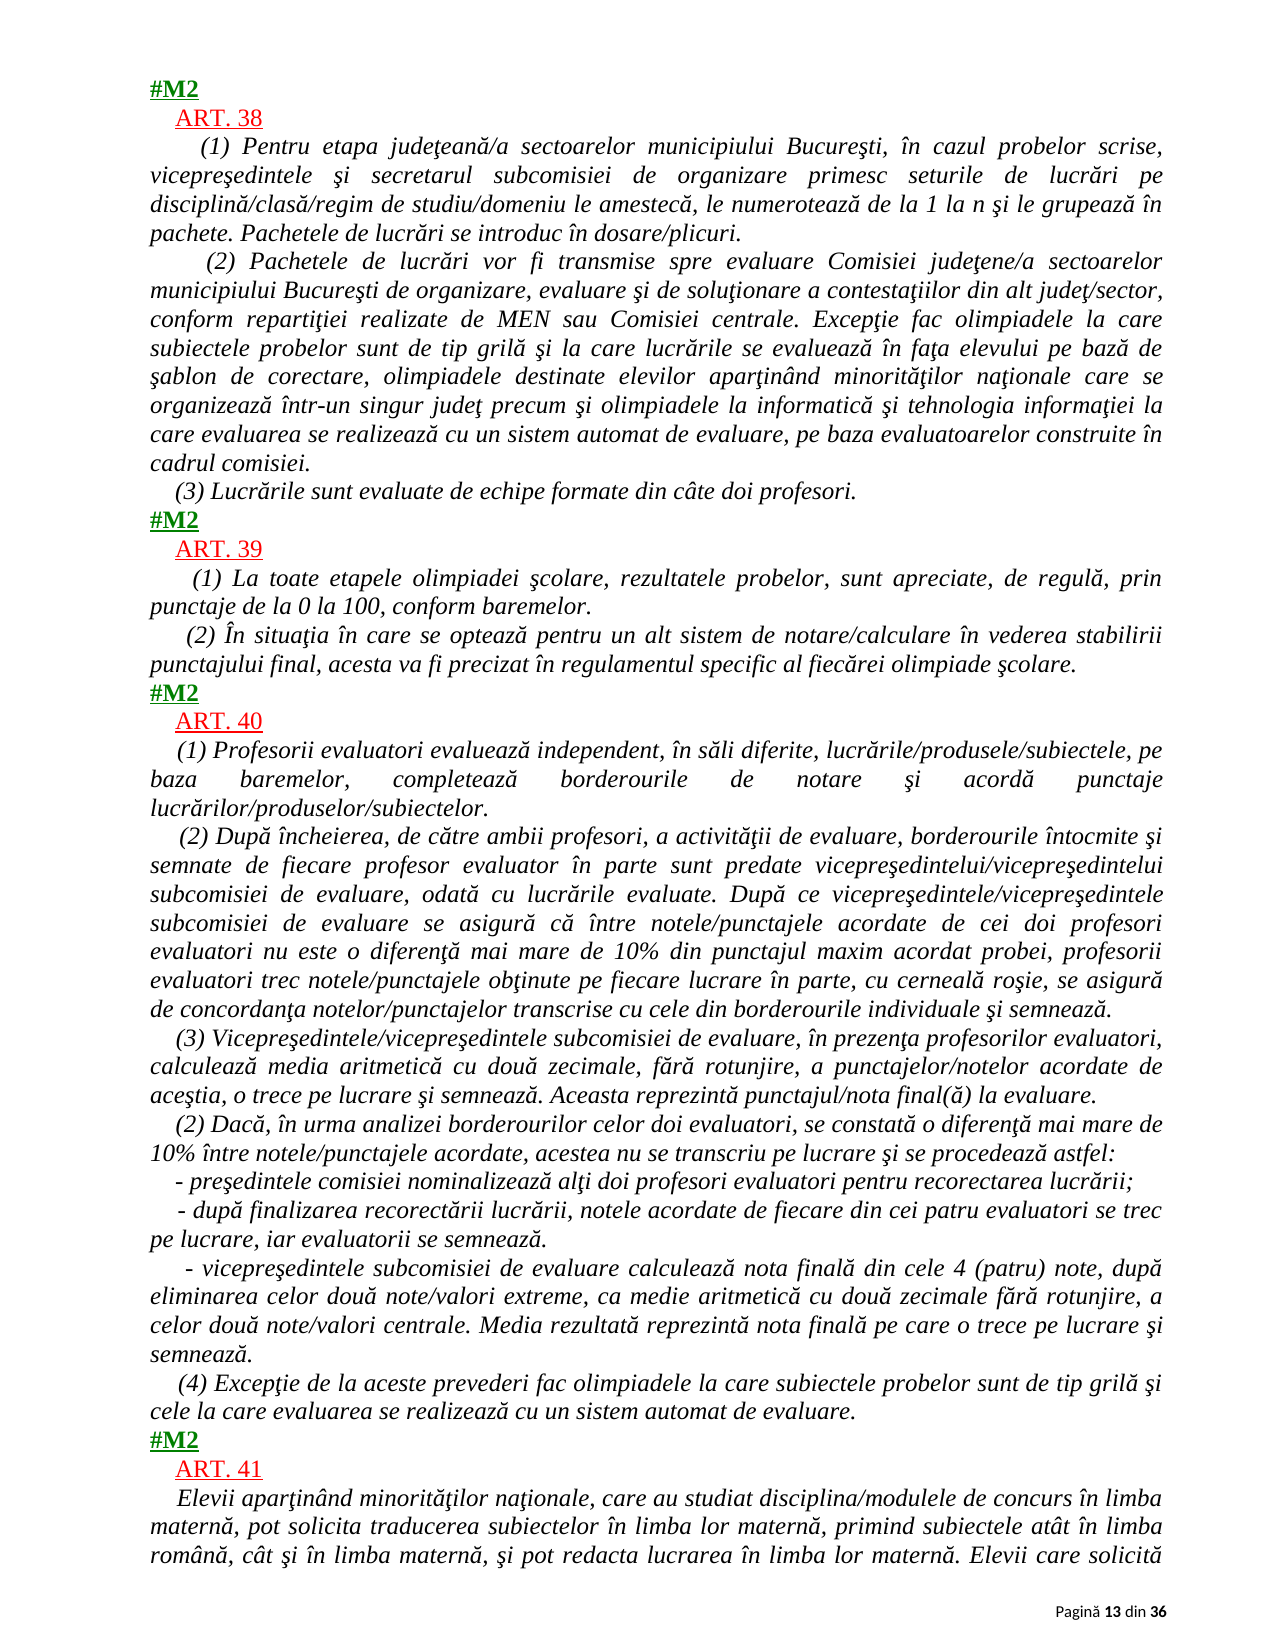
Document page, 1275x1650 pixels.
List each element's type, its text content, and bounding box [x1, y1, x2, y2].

text (3) Vicepreşedintele/vicepreşedintele subcomisiei de evaluare, în prezenţa profesorilor evaluatori, calculează media aritmetică cu două zecimale, fără rotunjire, a punctajelor/notelor acordate de aceştia, o trece pe lucrare şi semnează. Aceasta reprezintă punctajul/nota final(ă) la evaluare. [150, 1023, 1167, 1109]
text (3) Lucrările sunt evaluate de echipe formate din câte doi profesori. [150, 476, 1167, 505]
text (1) Pentru etapa judeţeană/a sectoarelor municipiului Bucureşti, în cazul probelor scrise, vicepreşedintele şi secretarul subcomisiei de organizare primesc seturile de lucrări pe disciplină/clasă/regim de studiu/domeniu le amestecă, le numerotează de la 1 la n şi le grupează în pachete. Pachetele de lucrări se introduc în dosare/plicuri. [150, 131, 1167, 246]
text #M2 [150, 74, 1167, 103]
text - după finalizarea recorectării lucrării, notele acordate de fiecare din cei patru evaluatori se trec pe lucrare, iar evaluatorii se semnează. [150, 1195, 1167, 1253]
text ART. 38 [150, 103, 1167, 131]
text ART. 39 [150, 534, 1167, 563]
text (2) Pachetele de lucrări vor fi transmise spre evaluare Comisiei judeţene/a sectoarelor municipiului Bucureşti de organizare, evaluare şi de soluţionare a contestaţiilor din alt judeţ/sector, conform repartiţiei realizate de MEN sau Comisiei centrale. Excepţie fac olimpiadele la care subiectele probelor sunt de tip grilă şi la care lucrările se evaluează în faţa elevului pe bază de şablon de corectare, olimpiadele destinate elevilor aparţinând minorităţilor naţionale care se organizează într-un singur judeţ precum şi olimpiadele la informatică şi tehnologia informaţiei la care evaluarea se realizează cu un sistem automat de evaluare, pe baza evaluatoarelor construite în cadrul comisiei. [150, 246, 1167, 476]
text - preşedintele comisiei nominalizează alţi doi profesori evaluatori pentru recorectarea lucrării; [150, 1166, 1167, 1195]
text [150, 1483, 1167, 1569]
text (2) În situaţia în care se optează pentru un alt sistem de notare/calculare în vederea stabilirii punctajului final, acesta va fi precizat în regulamentul specific al fiecărei olimpiade şcolare. [150, 620, 1167, 678]
text (4) Excepţie de la aceste prevederi fac olimpiadele la care subiectele probelor sunt de tip grilă şi cele la care evaluarea se realizează cu un sistem automat de evaluare. [150, 1368, 1167, 1425]
text #M2 [150, 678, 1167, 706]
text - vicepreşedintele subcomisiei de evaluare calculează nota finală din cele 4 (patru) note, după eliminarea celor două note/valori extreme, ca medie aritmetică cu două zecimale fără rotunjire, a celor două note/valori centrale. Media rezultată reprezintă nota finală pe care o trece pe lucrare şi semnează. [150, 1253, 1167, 1368]
text (2) Dacă, în urma analizei borderourilor celor doi evaluatori, se constată o diferenţă mai mare de 10% între notele/punctajele acordate, acestea nu se transcriu pe lucrare şi se procedează astfel: [150, 1109, 1167, 1166]
text (2) După încheierea, de către ambii profesori, a activităţii de evaluare, borderourile întocmite şi semnate de fiecare profesor evaluator în parte sunt predate vicepreşedintelui/vicepreşedintelui subcomisiei de evaluare, odată cu lucrările evaluate. După ce vicepreşedintele/vicepreşedintele subcomisiei de evaluare se asigură că între notele/punctajele acordate de cei doi profesori evaluatori nu este o diferenţă mai mare de 10% din punctajul maxim acordat probei, profesorii evaluatori trec notele/punctajele obţinute pe fiecare lucrare în parte, cu cerneală roşie, se asigură de concordanţa notelor/punctajelor transcrise cu cele din borderourile individuale şi semnează. [150, 821, 1167, 1023]
text #M2 [150, 1425, 1167, 1454]
text ART. 40 [150, 706, 1167, 735]
text #M2 [150, 505, 1167, 534]
text (1) La toate etapele olimpiadei şcolare, rezultatele probelor, sunt apreciate, de regulă, prin punctaje de la 0 la 100, conform baremelor. [150, 563, 1167, 620]
text ART. 41 [150, 1454, 1167, 1483]
text (1) Profesorii evaluatori evaluează independent, în săli diferite, lucrările/produsele/subiectele, pe baza baremelor, completează borderourile de notare şi acordă punctaje lucrărilor/produselor/subiectelor. [150, 735, 1167, 821]
